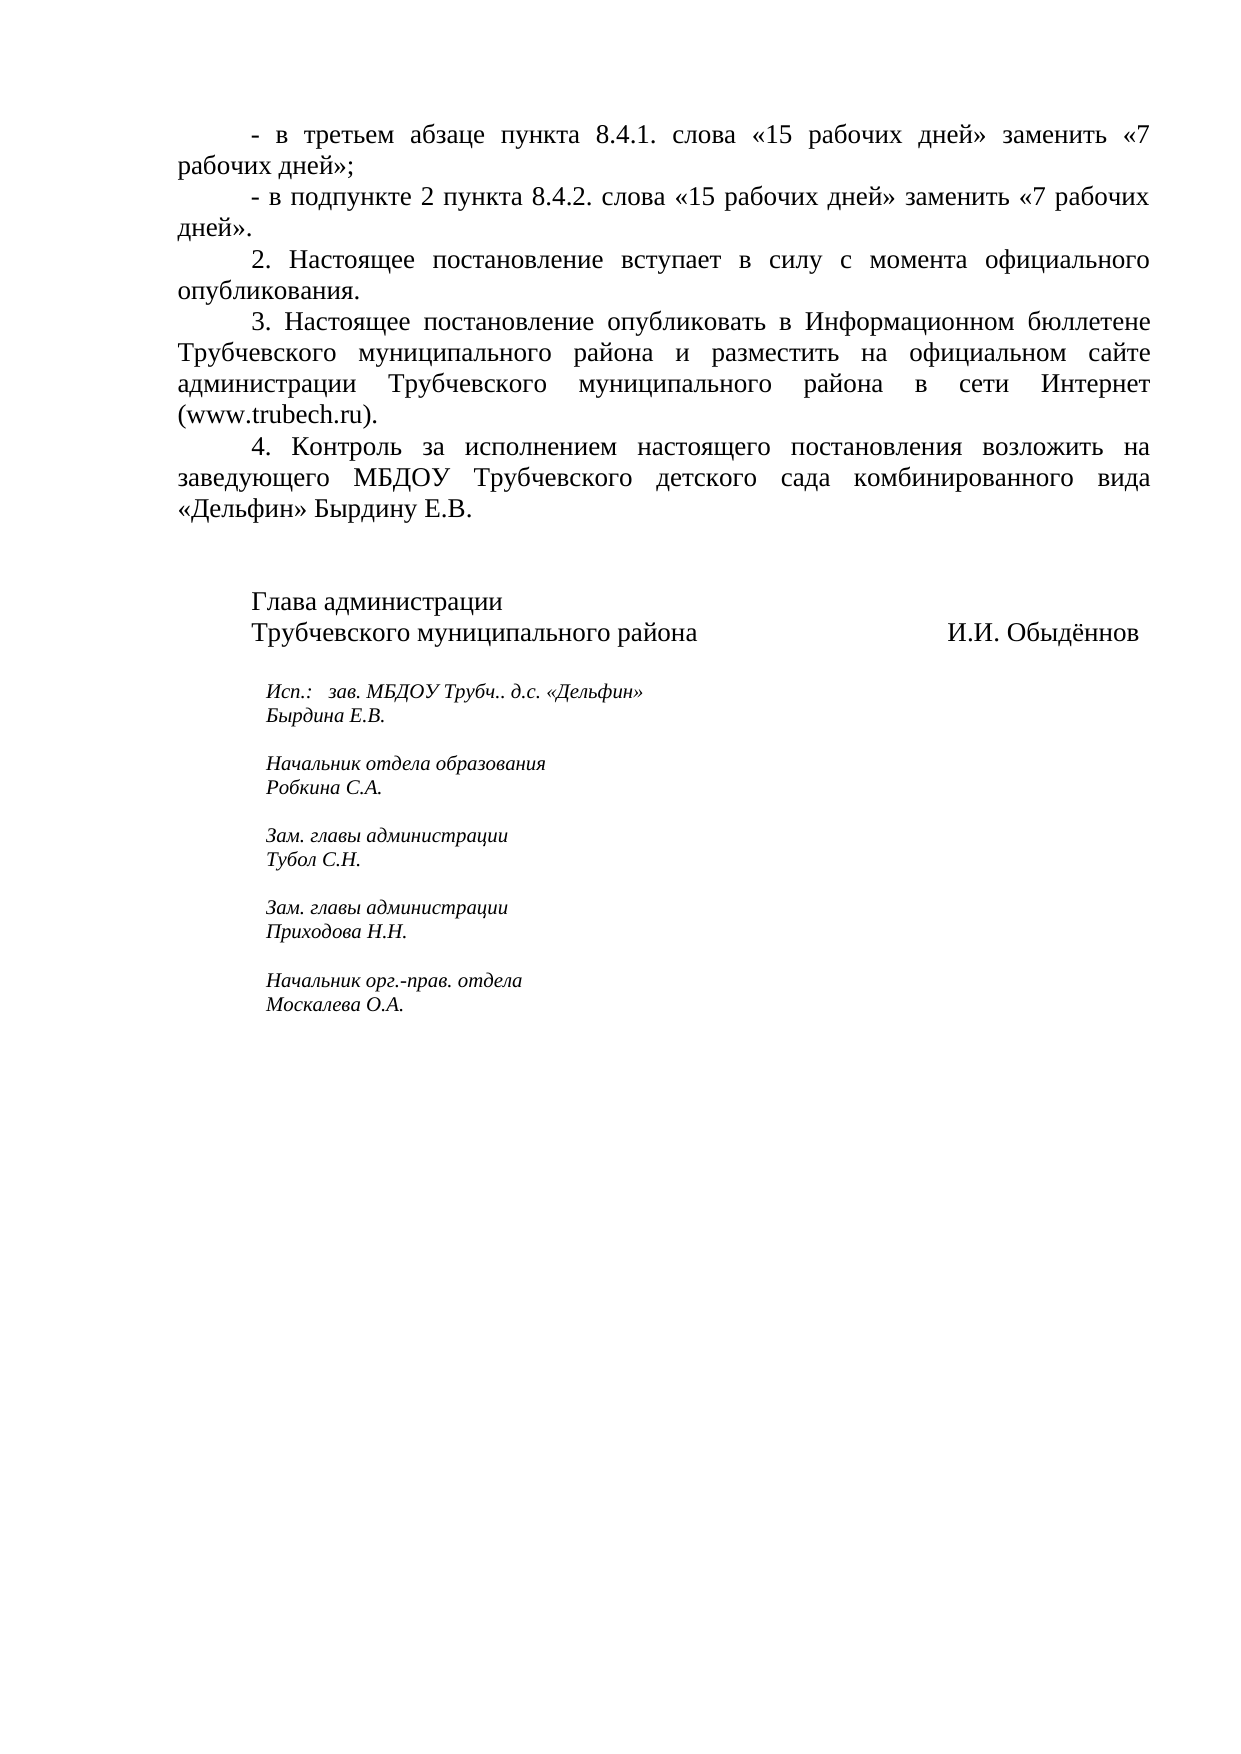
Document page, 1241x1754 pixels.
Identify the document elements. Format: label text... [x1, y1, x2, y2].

text Глава администрации [177, 585, 1152, 616]
text 4. Контроль за исполнением настоящего постановления возложить на заведующего МБДОУ Трубчевского детского сада комбинированного вида «Дельфин» Бырдину Е.В. [177, 429, 1152, 523]
text Бырдина Е.В. [177, 703, 1152, 727]
text Зам. главы администрации [177, 895, 1152, 919]
text Трубчевского муниципального района И.И. Обыдённов [177, 616, 1152, 648]
text Зам. главы администрации [177, 823, 1152, 847]
text 2. Настоящее постановление вступает в силу с момента официального опубликования. [177, 243, 1152, 305]
text Приходова Н.Н. [177, 919, 1152, 943]
list - в подпункте 2 пункта 8.4.2. слова «15 рабочих дней» заменить «7 рабочих дней». [177, 180, 1152, 243]
text Исп.: зав. МБДОУ Трубч.. д.с. «Дельфин» [177, 679, 1152, 703]
text Начальник орг.-прав. отдела [177, 967, 1152, 992]
text 3. Настоящее постановление опубликовать в Информационном бюллетене Трубчевского муниципального района и разместить на официальном сайте администрации Трубчевского муниципального района в сети Интернет (www.trubech.ru). [177, 305, 1152, 429]
text Тубол С.Н. [177, 847, 1152, 871]
text Начальник отдела образования [177, 751, 1152, 775]
text Москалева О.А. [177, 992, 1152, 1016]
list - в третьем абзаце пункта 8.4.1. слова «15 рабочих дней» заменить «7 рабочих дней»; [177, 118, 1152, 180]
text Робкина С.А. [177, 775, 1152, 799]
